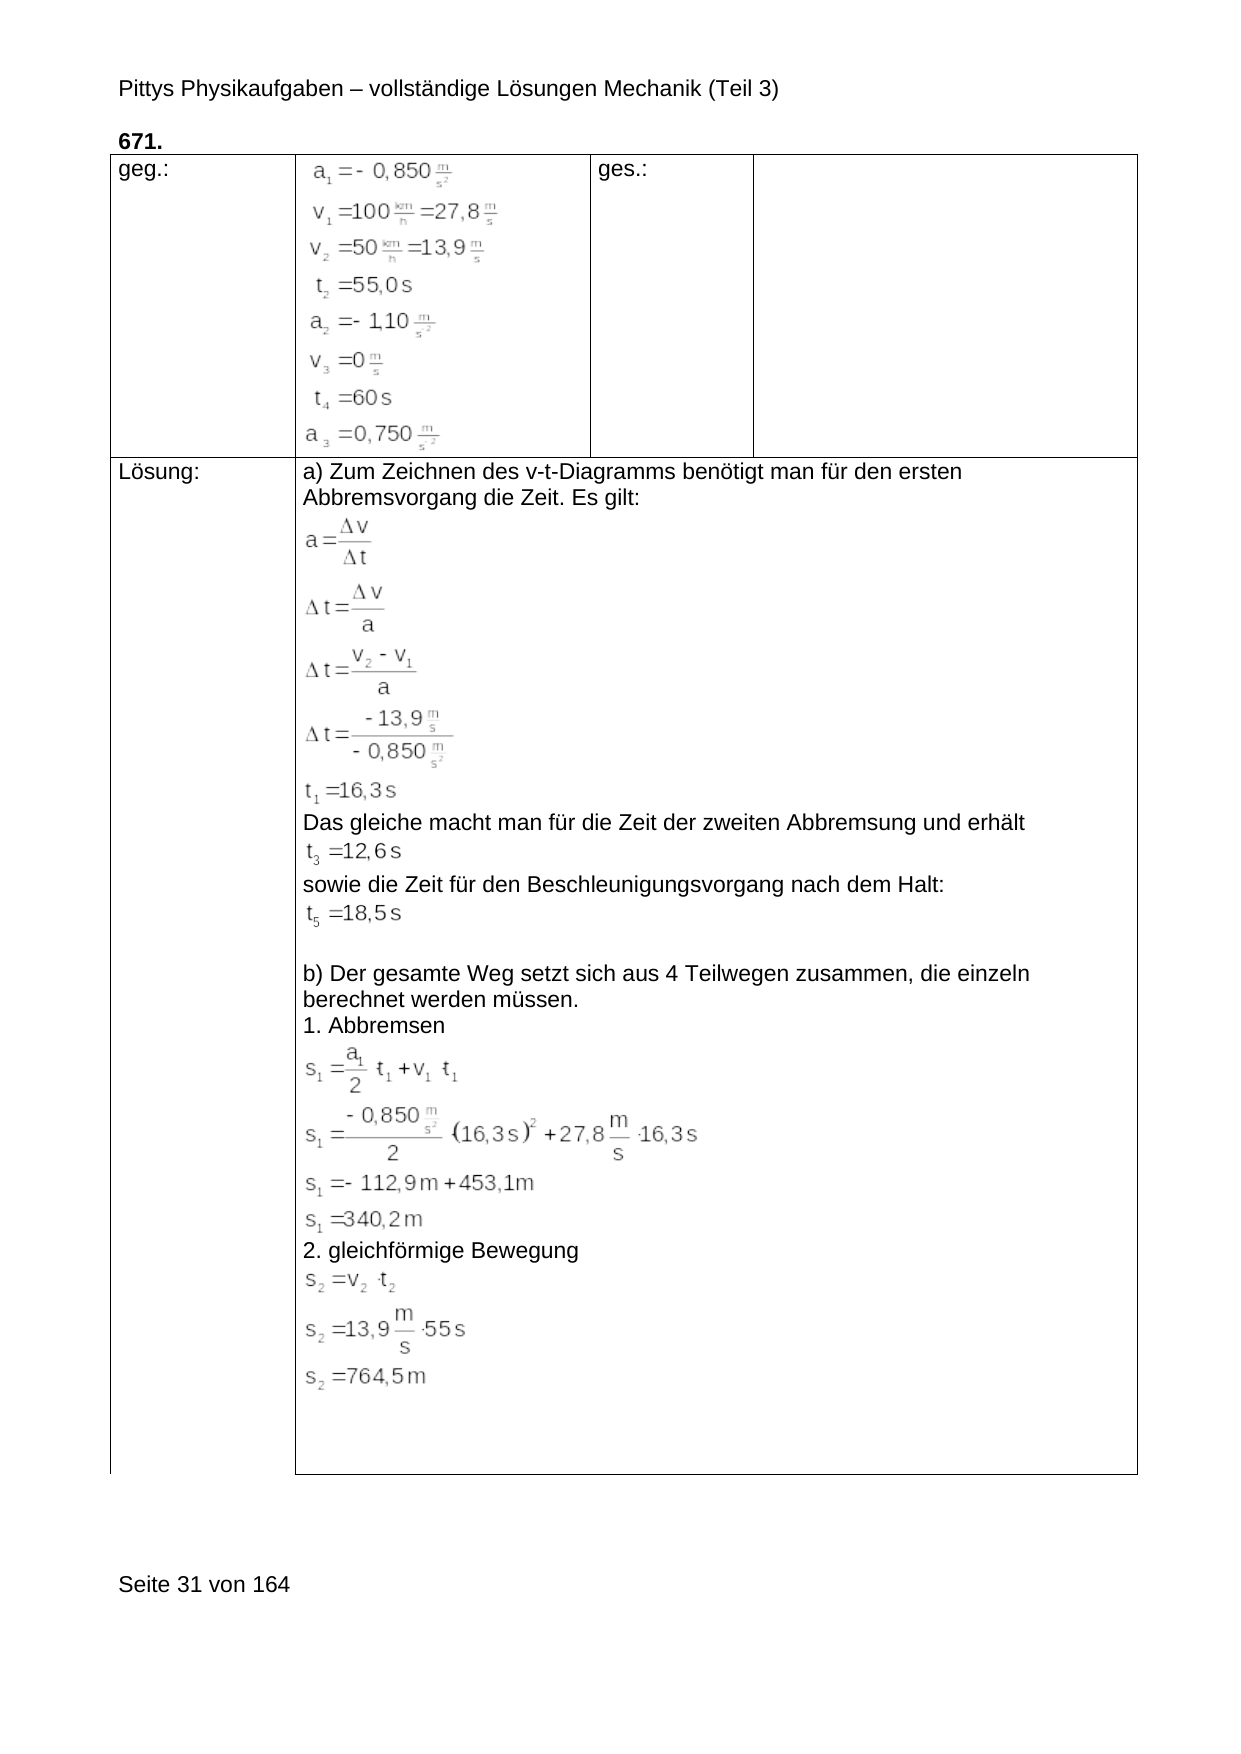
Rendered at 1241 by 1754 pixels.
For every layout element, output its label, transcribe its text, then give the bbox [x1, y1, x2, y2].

table_cell Lösung: [111, 458, 295, 1474]
table_header geg.: [111, 155, 295, 457]
table_cell a) Zum Zeichnen des v-t-Diagramms benötigt man für den ersten Abbremsvorgang die Zeit. Es gilt: Das gleiche macht man für die Zeit der zweiten Abbremsung und erhält sowie die Zeit für den Beschleunigungsvorgang nach dem Halt: b) Der gesamte Weg setzt sich aus 4 Teilwegen zusammen, die einzeln berechnet werden müssen. 1. Abbremsen 2. gleichförmige Bewegung [296, 458, 1137, 1474]
table_header ges.: [591, 155, 753, 457]
text 671. [118, 128, 1152, 154]
table_header [754, 155, 1137, 457]
table_header [296, 155, 590, 457]
